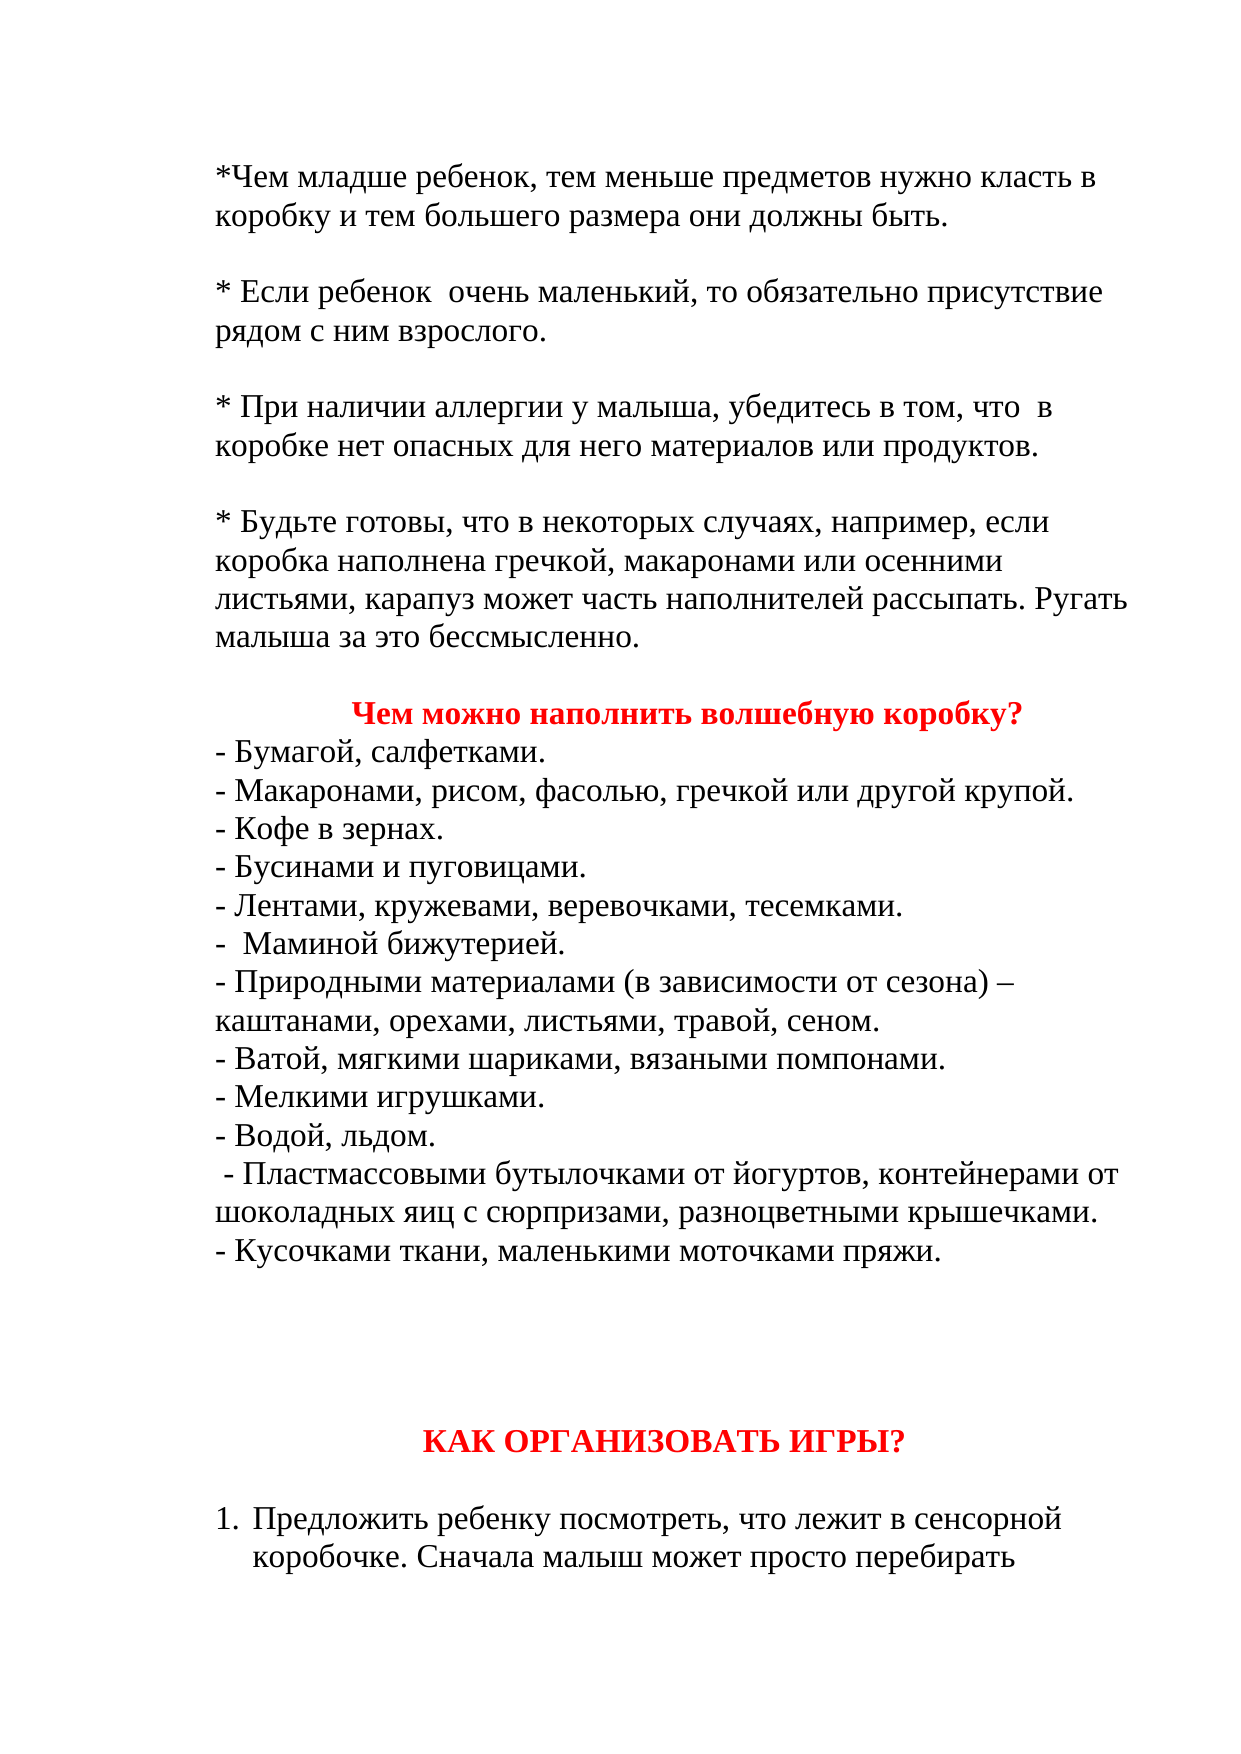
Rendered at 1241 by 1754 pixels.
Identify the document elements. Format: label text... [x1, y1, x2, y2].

text - Бумагой, салфетками. [215, 731, 1152, 770]
text - Мелкими игрушками. [215, 1076, 1152, 1115]
text - Маминой бижутерией. [215, 923, 1152, 961]
text Чем можно наполнить волшебную коробку? [215, 693, 1152, 731]
text - Природными материалами (в зависимости от сезона) – каштанами, орехами, листьями, травой, сеном. [215, 961, 1152, 1038]
text - Водой, льдом. [215, 1115, 1152, 1153]
text * При наличии аллергии у малыша, убедитесь в том, что в коробке нет опасных для него материалов или продуктов. [215, 386, 1152, 463]
text - Лентами, кружевами, веревочками, тесемками. [215, 885, 1152, 923]
text КАК ОРГАНИЗОВАТЬ ИГРЫ? [177, 1421, 1152, 1460]
text *Чем младше ребенок, тем меньше предметов нужно класть в коробку и тем большего размера они должны быть. [215, 156, 1152, 233]
text * Будьте готовы, что в некоторых случаях, например, если коробка наполнена гречкой, макаронами или осенними листьями, карапуз может часть наполнителей рассыпать. Ругать малыша за это бессмысленно. [215, 501, 1152, 655]
text - Кусочками ткани, маленькими моточками пряжи. [215, 1230, 1152, 1268]
text * Если ребенок очень маленький, то обязательно присутствие рядом с ним взрослого. [215, 271, 1152, 348]
text - Кофе в зернах. [215, 808, 1152, 846]
text - Пластмассовыми бутылочками от йогуртов, контейнерами от шоколадных яиц с сюрпризами, разноцветными крышечками. [215, 1153, 1152, 1230]
text - Бусинами и пуговицами. [215, 846, 1152, 885]
text - Ватой, мягкими шариками, вязаными помпонами. [215, 1038, 1152, 1076]
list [215, 1498, 1152, 1575]
text - Макаронами, рисом, фасолью, гречкой или другой крупой. [215, 770, 1152, 808]
